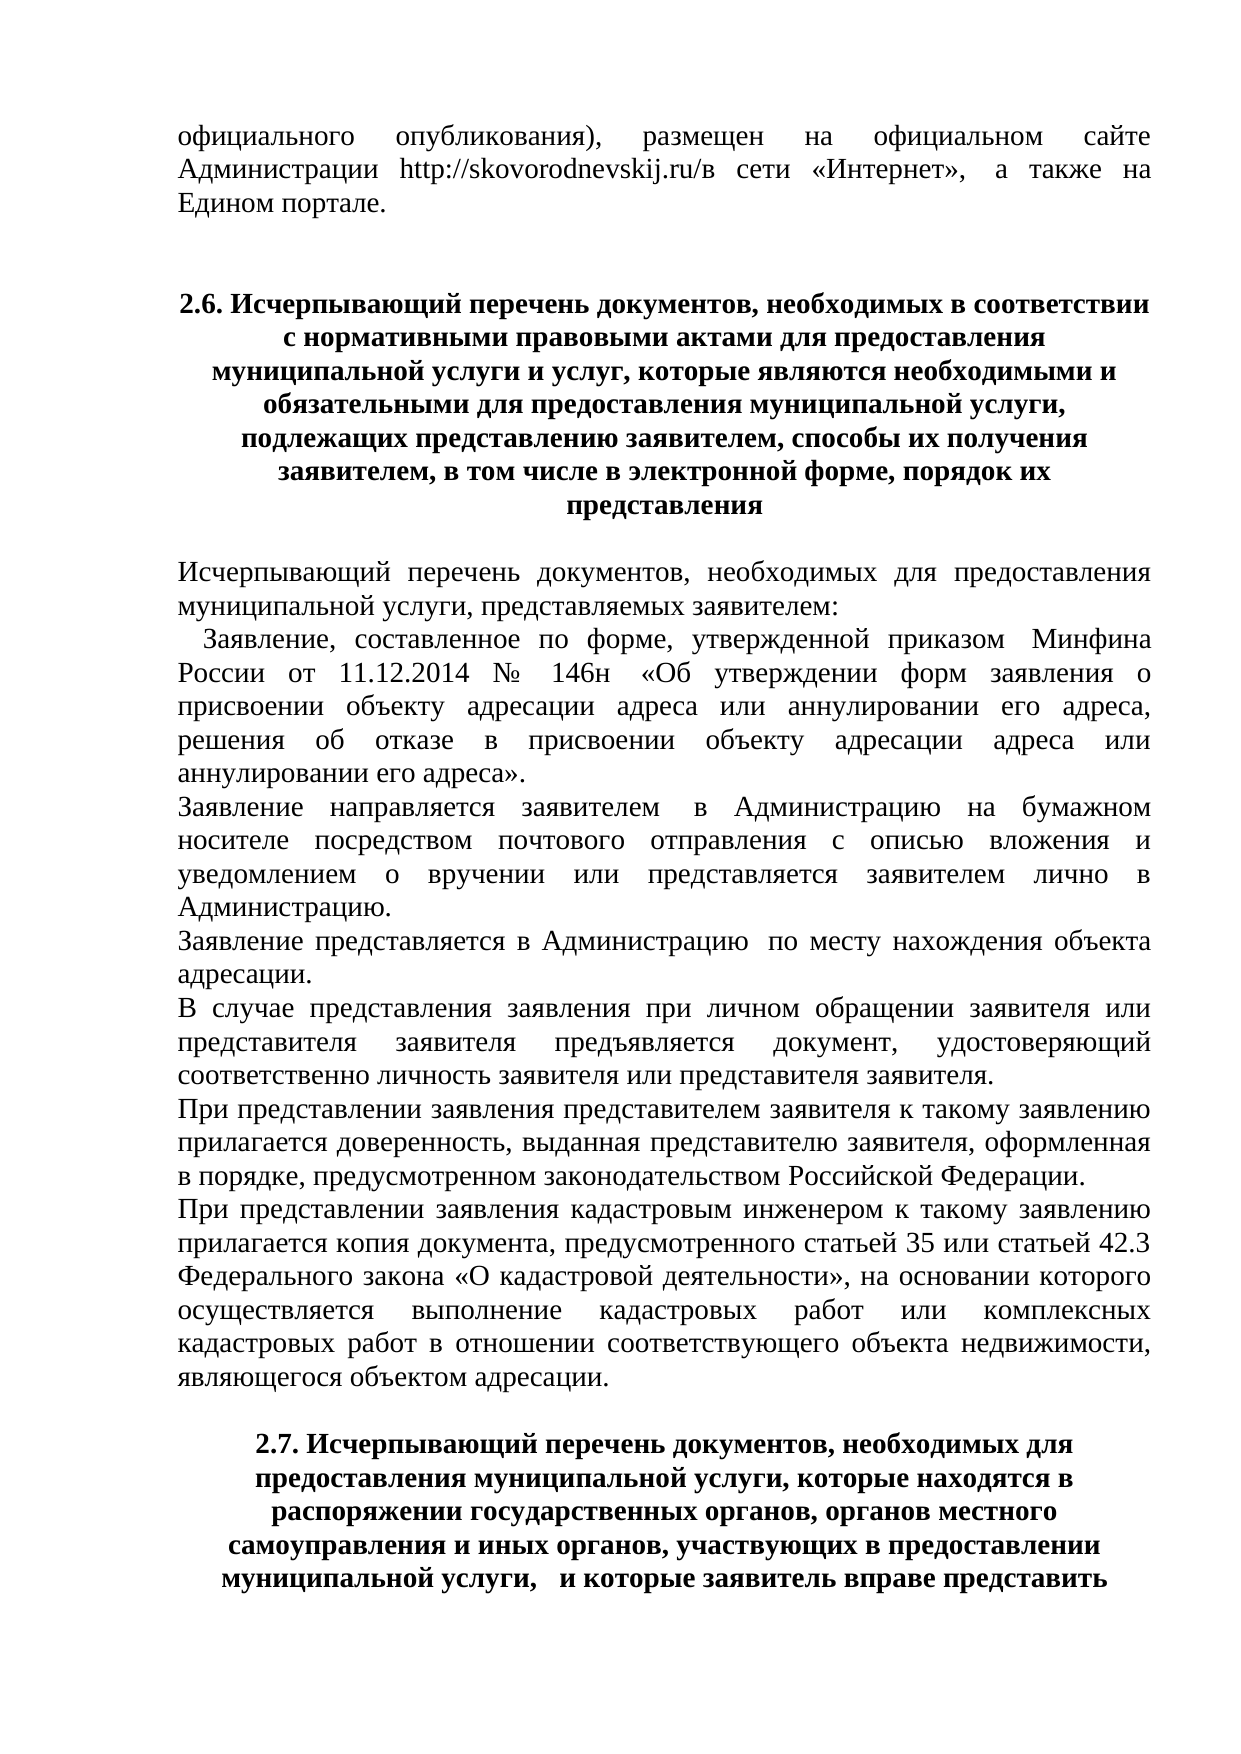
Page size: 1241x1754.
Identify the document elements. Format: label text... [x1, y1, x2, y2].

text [177, 118, 1152, 219]
text В случае представления заявления при личном обращении заявителя или представителя заявителя предъявляется документ, удостоверяющий соответственно личность заявителя или представителя заявителя. [177, 990, 1152, 1091]
text Исчерпывающий перечень документов, необходимых для предоставления муниципальной услуги, представляемых заявителем: [177, 554, 1152, 621]
text Заявление представляется в Администрацию по месту нахождения объекта адресации. [177, 923, 1152, 990]
text Заявление направляется заявителем в Администрацию на бумажном носителе посредством почтового отправления с описью вложения и уведомлением о вручении или представляется заявителем лично в Администрацию. [177, 789, 1152, 923]
text При представлении заявления кадастровым инженером к такому заявлению прилагается копия документа, предусмотренного статьей 35 или статьей 42.3 Федерального закона «О кадастровой деятельности», на основании которого осуществляется выполнение кадастровых работ или комплексных кадастровых работ в отношении соответствующего объекта недвижимости, являющегося объектом адресации. [177, 1191, 1152, 1393]
text 2.7. Исчерпывающий перечень документов, необходимых для предоставления муниципальной услуги, которые находятся в распоряжении государственных органов, органов местного самоуправления и иных органов, участвующих в предоставлении муниципальной услуги, и которые заявитель вправе представить [177, 1426, 1152, 1594]
text 2.6. Исчерпывающий перечень документов, необходимых в соответствии с нормативными правовыми актами для предоставления муниципальной услуги и услуг, которые являются необходимыми и обязательными для предоставления муниципальной услуги, подлежащих представлению заявителем, способы их получения заявителем, в том числе в электронной форме, порядок их представления [177, 286, 1152, 521]
text При представлении заявления представителем заявителя к такому заявлению прилагается доверенность, выданная представителю заявителя, оформленная в порядке, предусмотренном законодательством Российской Федерации. [177, 1091, 1152, 1191]
text Заявление, составленное по форме, утвержденной приказом Минфина России от 11.12.2014 № 146н «Об утверждении форм заявления о присвоении объекту адресации адреса или аннулировании его адреса, решения об отказе в присвоении объекту адресации адреса или аннулировании его адреса». [177, 621, 1152, 789]
